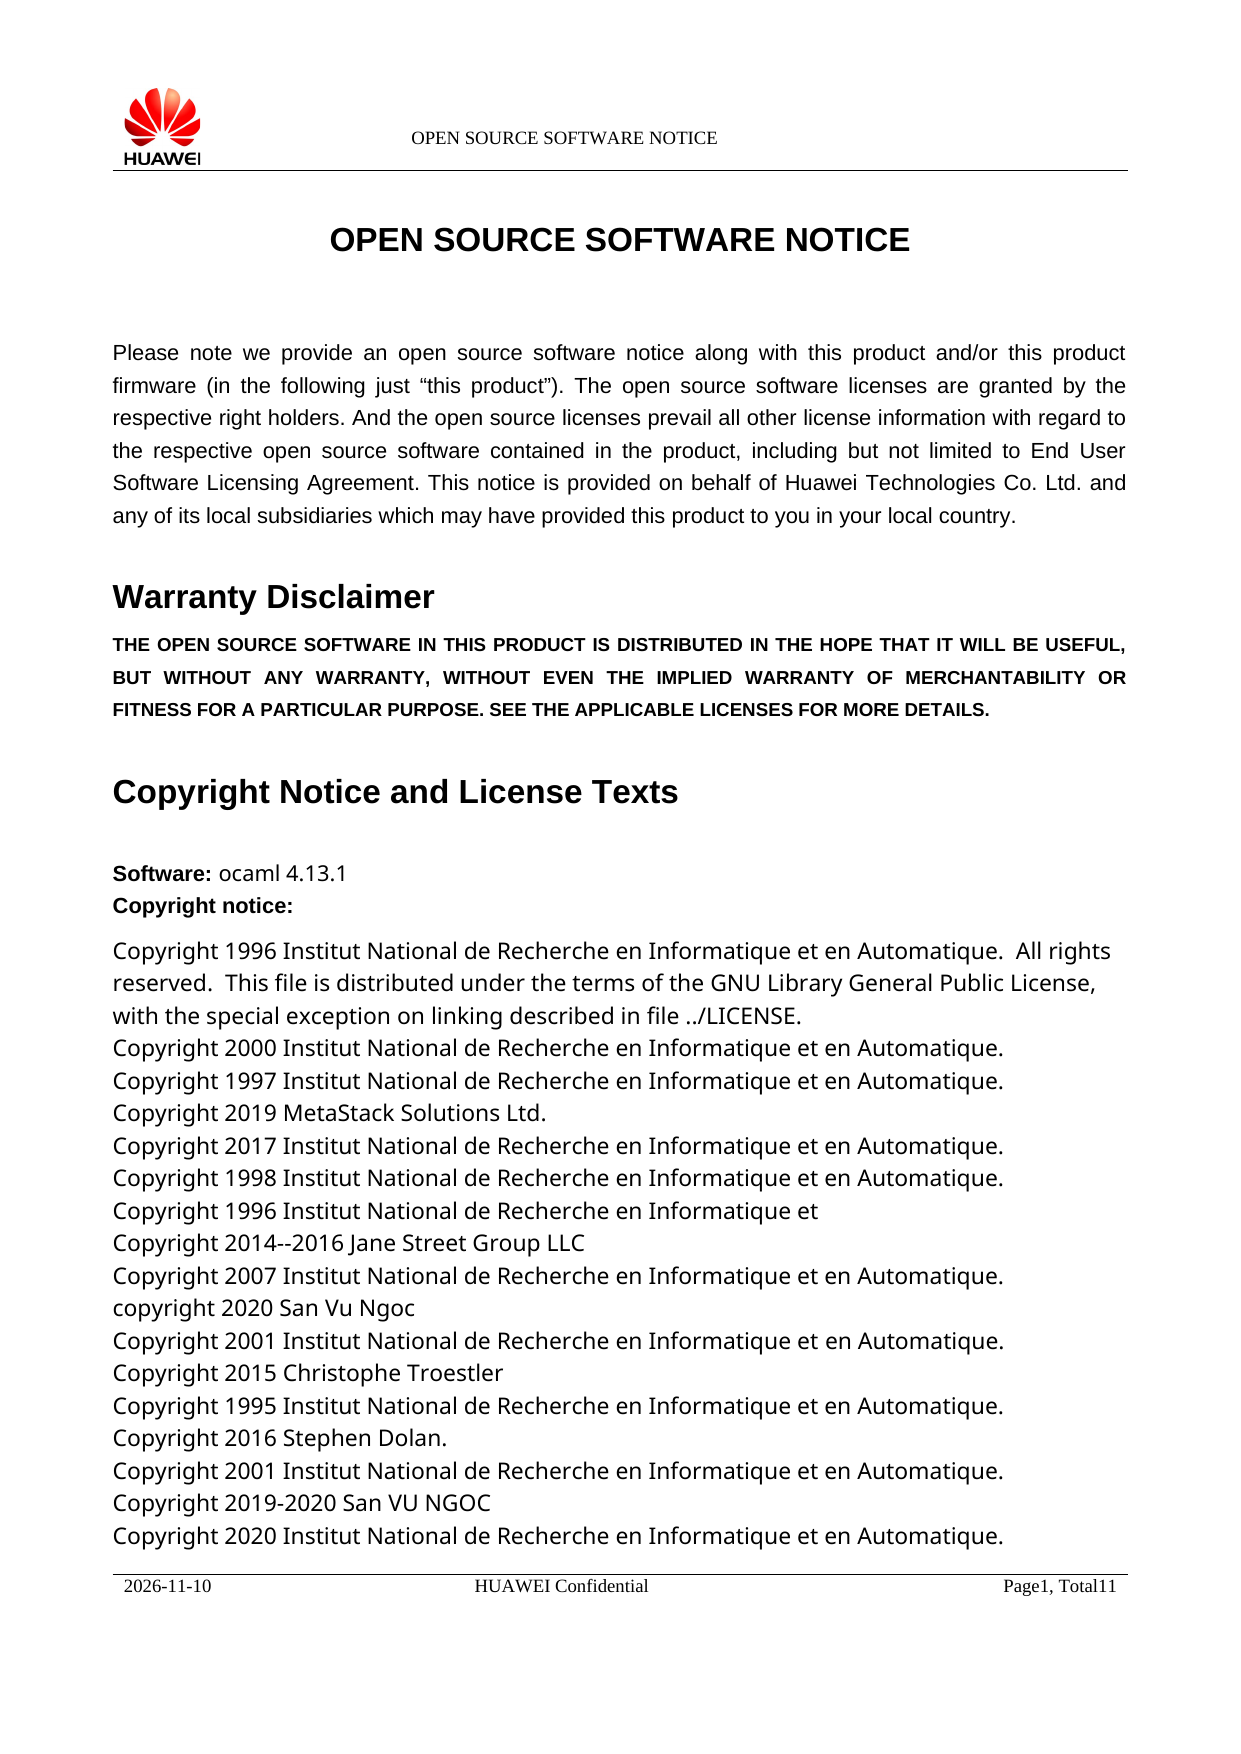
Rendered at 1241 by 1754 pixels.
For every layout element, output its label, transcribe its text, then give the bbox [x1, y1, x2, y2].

text The open source software in this product is distributed in the hope that it will be useful, but WITHOUT ANY WARRANTY, without even the implied warranty of MERCHANTABILITY or FITNESS FOR A PARTICULAR PURPOSE. See the applicable licenses for more details. [112, 629, 1128, 726]
text Warranty Disclaimer [112, 564, 1128, 629]
text Copyright notice: [112, 889, 1128, 921]
title Software: ocaml 4.13.1 [112, 856, 1128, 889]
picture [124, 88, 201, 165]
text OPEN SOURCE SOFTWARE NOTICE [112, 206, 1128, 271]
text Please note we provide an open source software notice along with this product and/or this product firmware (in the following just “this product”). The open source software licenses are granted by the respective right holders. And the open source licenses prevail all other license information with regard to the respective open source software contained in the product, including but not limited to End User Software Licensing Agreement. This notice is provided on behalf of Huawei Technologies Co. Ltd. and any of its local subsidiaries which may have provided this product to you in your local country. [112, 336, 1128, 531]
text Copyright Notice and License Texts [112, 759, 1128, 824]
